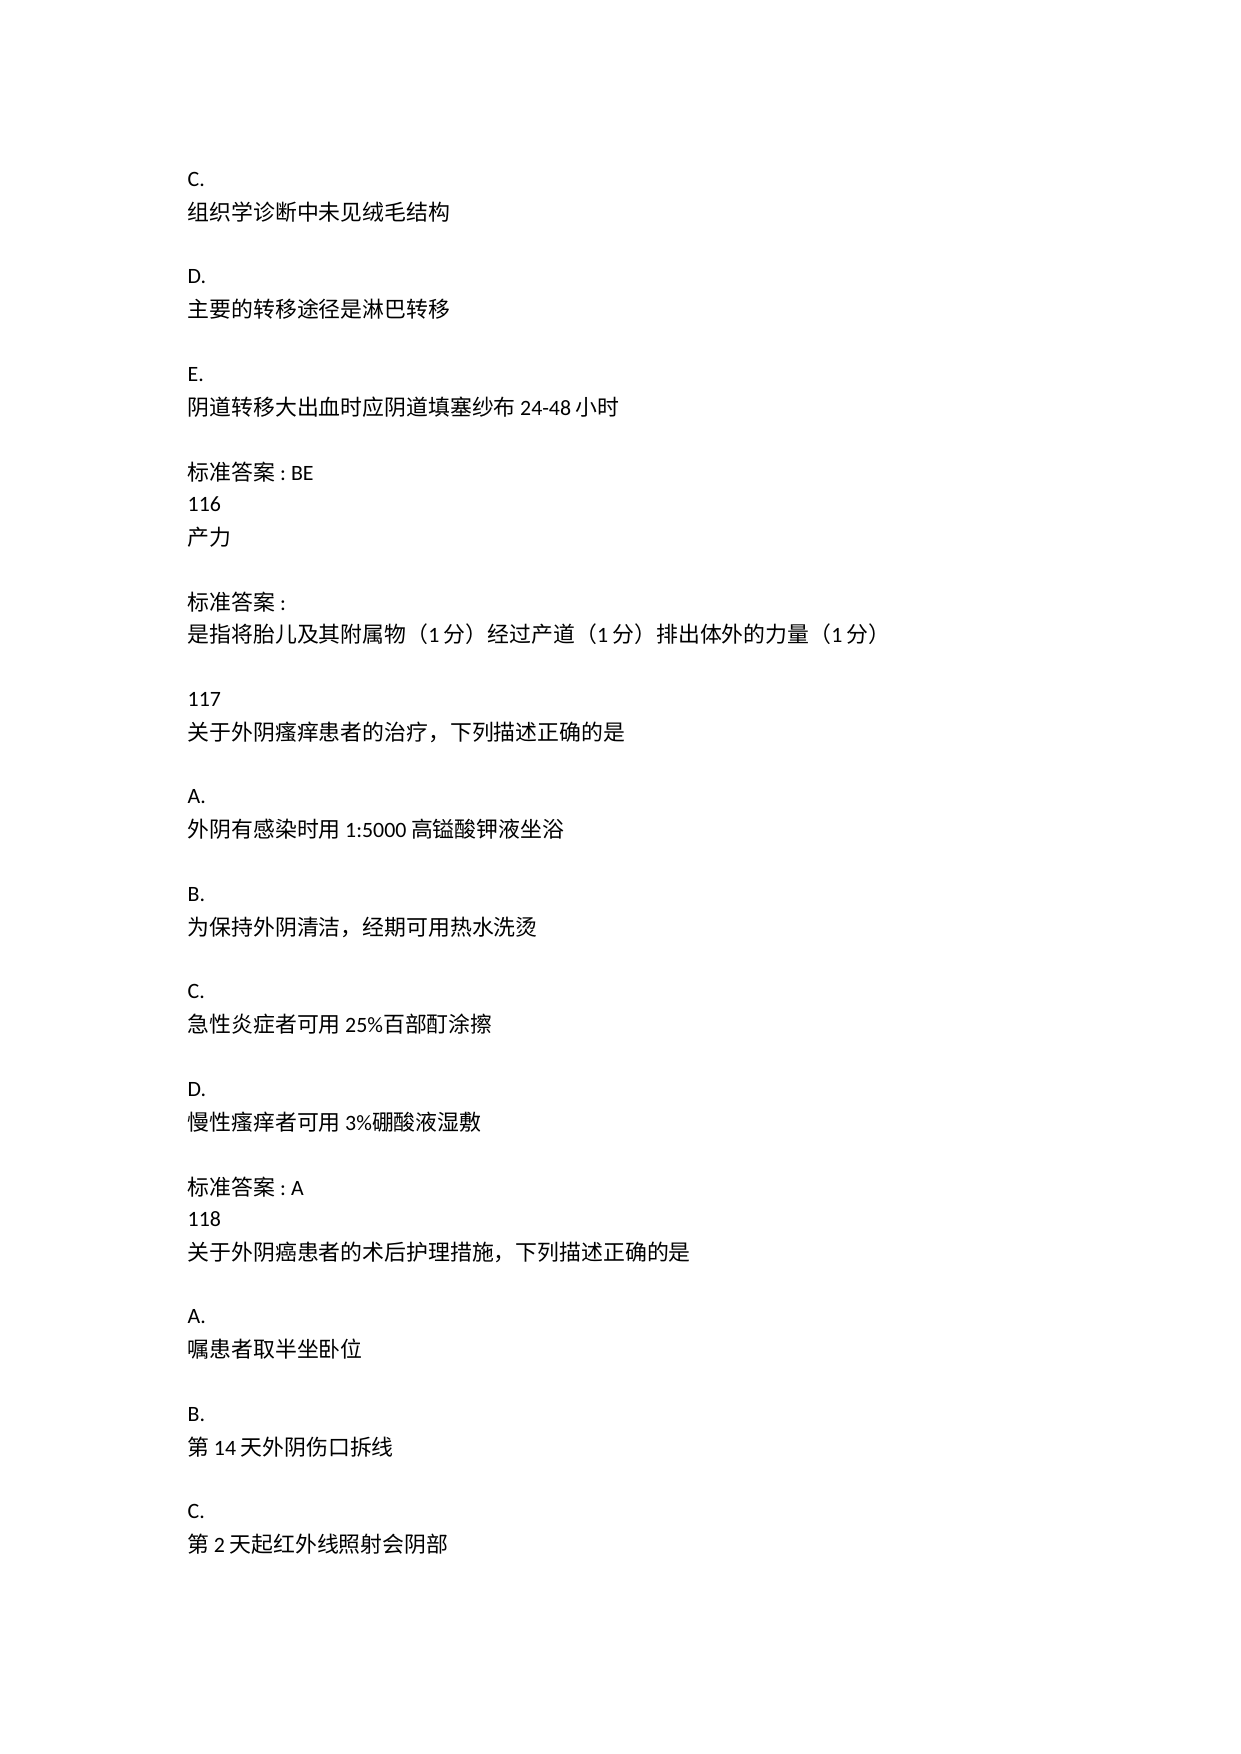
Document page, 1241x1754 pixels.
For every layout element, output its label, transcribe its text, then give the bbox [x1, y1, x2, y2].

text 关于外阴癌患者的术后护理措施，下列描述正确的是 [187, 1234, 1053, 1267]
text 阴道转移大出血时应阴道填塞纱布24-48小时 [187, 389, 1053, 422]
text 标准答案 : BE [187, 454, 1053, 487]
text D. [187, 259, 1053, 292]
text A. [187, 779, 1053, 812]
text A. [187, 1299, 1053, 1332]
text 产力 [187, 519, 1053, 552]
text 是指将胎儿及其附属物（1分）经过产道（1分）排出体外的力量（1分） [187, 617, 1053, 649]
text 标准答案 : [187, 584, 1053, 617]
text 嘱患者取半坐卧位 [187, 1332, 1053, 1364]
text C. [187, 162, 1053, 194]
text 标准答案 : A [187, 1169, 1053, 1202]
text E. [187, 357, 1053, 389]
text 117 [187, 682, 1053, 714]
text D. [187, 1072, 1053, 1104]
text B. [187, 877, 1053, 909]
text 主要的转移途径是淋巴转移 [187, 292, 1053, 324]
text 关于外阴瘙痒患者的治疗，下列描述正确的是 [187, 714, 1053, 747]
text 慢性瘙痒者可用3%硼酸液湿敷 [187, 1104, 1053, 1137]
text 116 [187, 487, 1053, 519]
text C. [187, 1494, 1053, 1527]
text B. [187, 1397, 1053, 1429]
text 第14天外阴伤口拆线 [187, 1429, 1053, 1462]
text 外阴有感染时用1:5000高镒酸钾液坐浴 [187, 812, 1053, 844]
text 急性炎症者可用25%百部酊涂擦 [187, 1007, 1053, 1039]
text 为保持外阴清洁，经期可用热水洗烫 [187, 909, 1053, 942]
text 第2天起红外线照射会阴部 [187, 1527, 1053, 1559]
text 组织学诊断中未见绒毛结构 [187, 194, 1053, 227]
text C. [187, 974, 1053, 1007]
text 118 [187, 1202, 1053, 1234]
